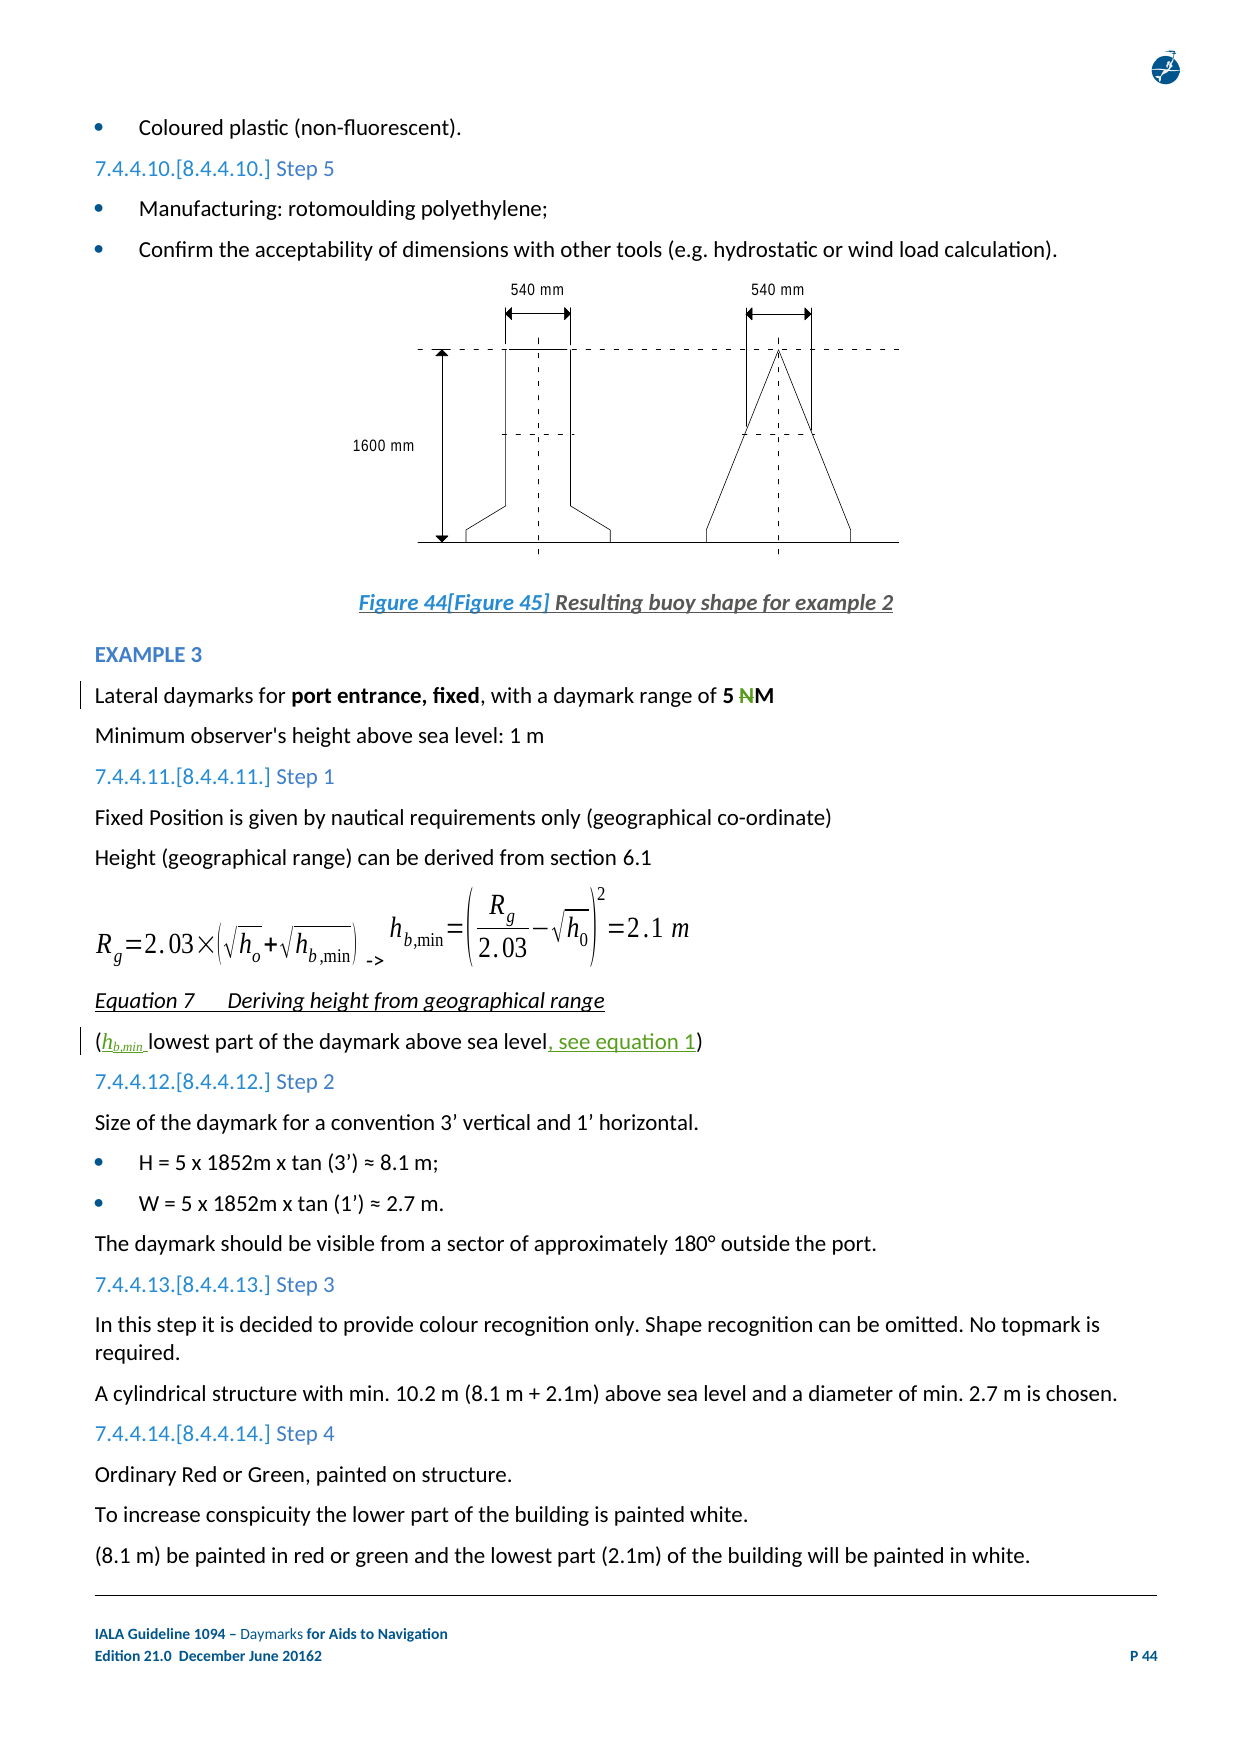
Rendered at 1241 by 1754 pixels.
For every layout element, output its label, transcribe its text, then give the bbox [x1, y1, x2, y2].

subtitle Step 2 [94, 1067, 1157, 1095]
text Coloured plastic (non-fluorescent). [94, 113, 1157, 142]
text Minimum observer's height above sea level: 1 m [94, 722, 1157, 750]
text Resulting buoy shape for example 2 [94, 588, 1157, 616]
text A cylindrical structure with min. 10.2 m (8.1 m + 2.1m) above sea level and a diameter of min. 2.7 m is chosen. [94, 1379, 1157, 1407]
picture [1120, 0, 1239, 119]
text Ordinary Red or Green, painted on structure. [94, 1460, 1157, 1488]
text Fixed Position is given by nautical requirements only (geographical co-ordinate) [94, 803, 1157, 831]
text (8.1 m) be painted in red or green and the lowest part (2.1m) of the building will be painted in white. [94, 1541, 1157, 1569]
text (lowest part of the daymark above sea level) [94, 1027, 1157, 1055]
text In this step it is decided to provide colour recognition only. Shape recognition can be omitted. No topmark is required. [94, 1311, 1157, 1367]
text To increase conspicuity the lower part of the building is painted white. [94, 1501, 1157, 1529]
text The daymark should be visible from a sector of approximately 180° outside the port. [94, 1229, 1157, 1257]
text Deriving height from geographical range [94, 986, 1157, 1014]
text W = 5 x 1852m x tan (1’) ≈ 2.7 m. [94, 1189, 1157, 1217]
text Lateral daymarks for port entrance, fixed, with a daymark range of 5 M [94, 681, 1157, 709]
subtitle Step 1 [94, 762, 1157, 790]
text -> [94, 884, 1157, 974]
subtitle Step 4 [94, 1419, 1157, 1448]
text Height (geographical range) can be derived from section 6.1 [94, 843, 1157, 871]
subtitle Step 3 [94, 1270, 1157, 1298]
text Size of the daymark for a convention 3’ vertical and 1’ horizontal. [94, 1108, 1157, 1136]
subtitle Step 5 [94, 154, 1157, 182]
text Manufacturing: rotomoulding polyethylene; [94, 194, 1157, 223]
text EXAMPLE 3 [94, 641, 1157, 669]
text H = 5 x 1852m x tan (3’) ≈ 8.1 m; [94, 1148, 1157, 1176]
text Confirm the acceptability of dimensions with other tools (e.g. hydrostatic or wind load calculation). [94, 235, 1157, 263]
